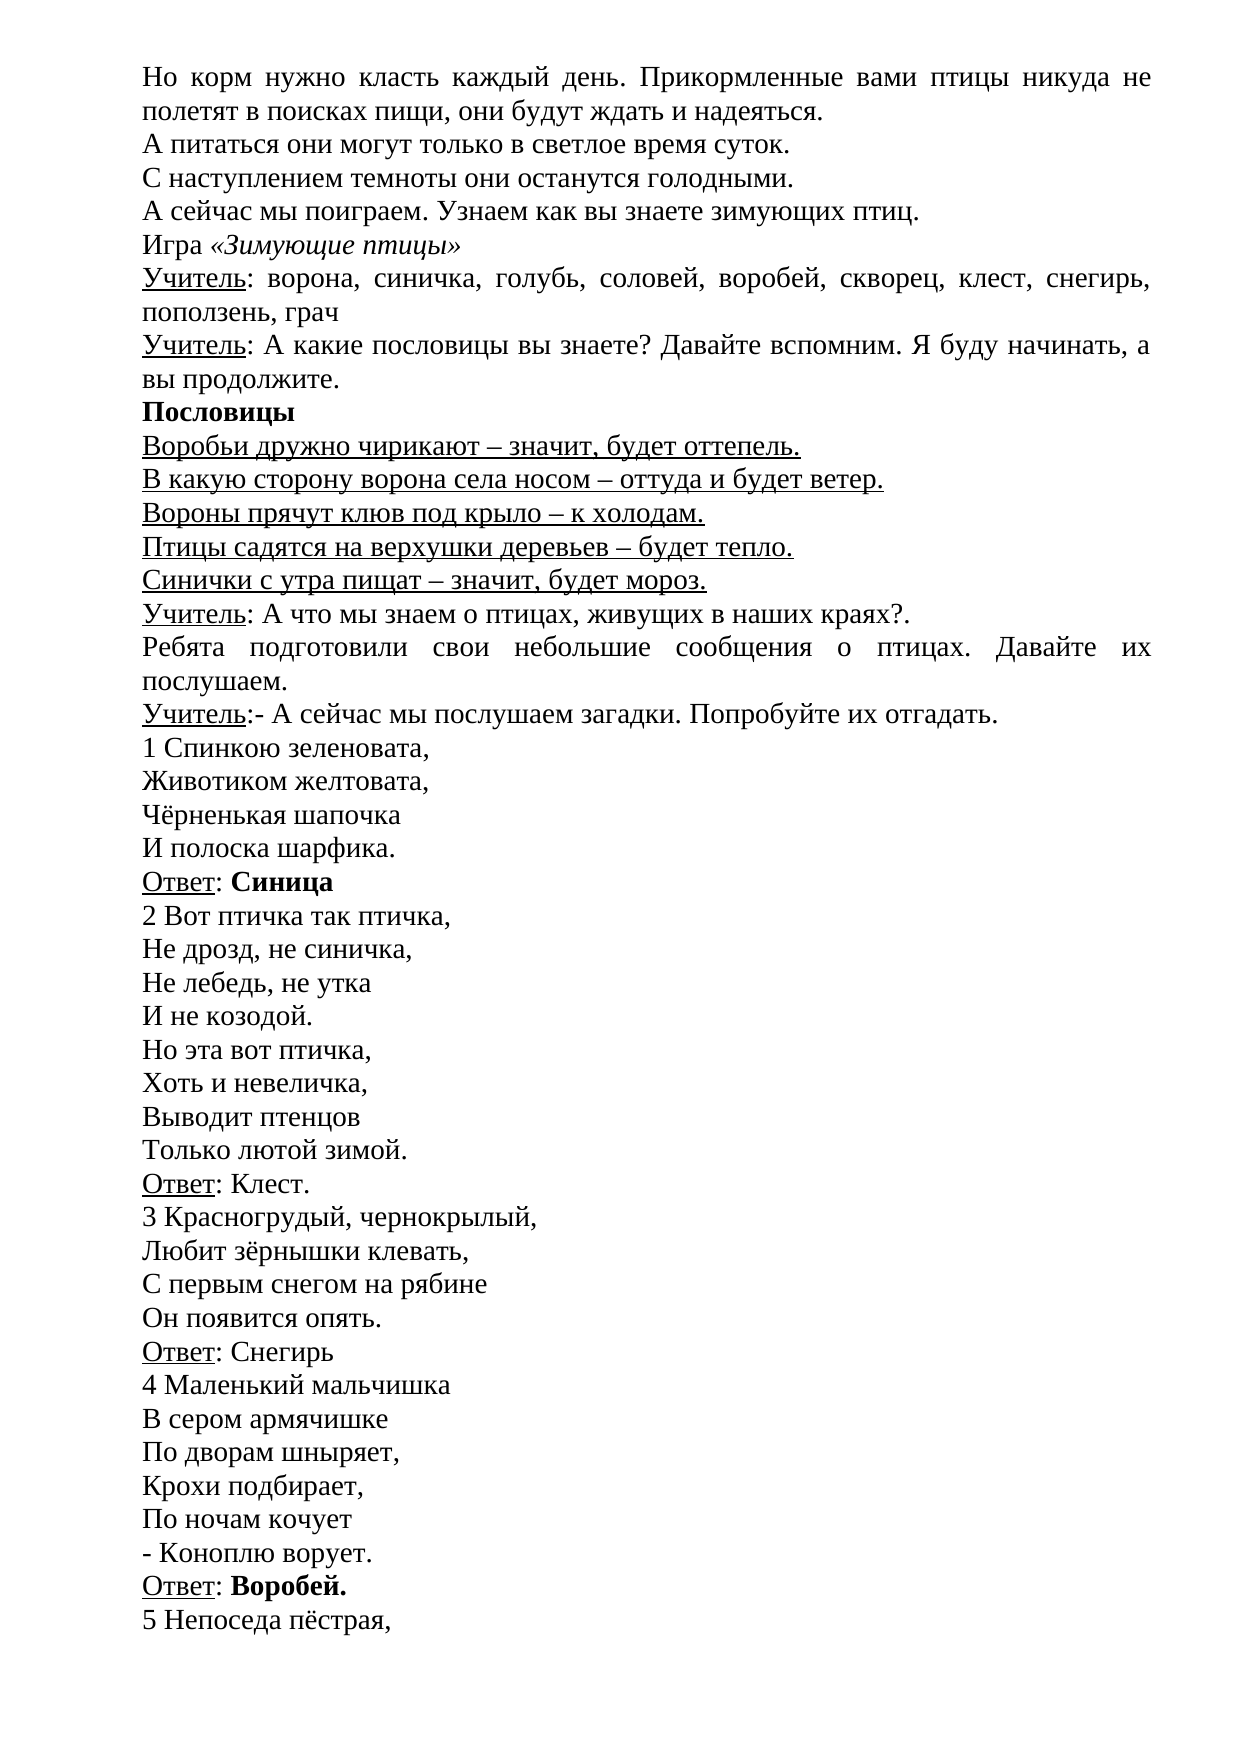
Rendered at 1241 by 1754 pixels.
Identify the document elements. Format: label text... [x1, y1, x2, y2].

text Ответ: Снегирь [142, 1334, 1152, 1367]
text А питаться они могут только в светлое время суток. [142, 126, 1152, 160]
text Выводит птенцов [142, 1099, 1152, 1132]
text 1 Спинкою зеленовата, [142, 730, 1152, 763]
text Учитель: А какие пословицы вы знаете? Давайте вспомним. Я буду начинать, а вы продолжите. [142, 327, 1152, 394]
text Но корм нужно класть каждый день. Прикормленные вами птицы никуда не полетят в поисках пищи, они будут ждать и надеяться. [142, 59, 1152, 126]
text И не козодой. [142, 998, 1152, 1032]
text 5 Непоседа пёстрая, [142, 1602, 1152, 1636]
text - Коноплю ворует. [142, 1535, 1152, 1568]
text По ночам кочует [142, 1501, 1152, 1535]
text Любит зёрнышки клевать, [142, 1233, 1152, 1267]
text Синички с утра пищат – значит, будет мороз. [142, 562, 1152, 596]
text Игра «Зимующие птицы» [142, 227, 1152, 260]
text Животиком желтовата, [142, 763, 1152, 797]
text В какую сторону ворона села носом – оттуда и будет ветер. [142, 462, 1152, 495]
text 2 Вот птичка так птичка, [142, 898, 1152, 931]
text Птицы садятся на верхушки деревьев – будет тепло. [142, 529, 1152, 562]
text По дворам шныряет, [142, 1434, 1152, 1468]
text Но эта вот птичка, [142, 1032, 1152, 1065]
text Не дрозд, не синичка, [142, 931, 1152, 965]
text С первым снегом на рябине [142, 1267, 1152, 1300]
text В сером армячишке [142, 1401, 1152, 1434]
text Ответ: Клест. [142, 1166, 1152, 1199]
text 3 Красногрудый, чернокрылый, [142, 1199, 1152, 1233]
text Учитель:- А сейчас мы послушаем загадки. Попробуйте их отгадать. [142, 696, 1152, 730]
text Хоть и невеличка, [142, 1065, 1152, 1099]
text Не лебедь, не утка [142, 965, 1152, 998]
text Ответ: Синица [142, 864, 1152, 898]
text Учитель: ворона, синичка, голубь, соловей, воробей, скворец, клест, снегирь, поползень, грач [142, 260, 1152, 327]
text Воробьи дружно чирикают – значит, будет оттепель. [142, 428, 1152, 462]
text Только лютой зимой. [142, 1132, 1152, 1166]
text Ребята подготовили свои небольшие сообщения о птицах. Давайте их послушаем. [142, 629, 1152, 696]
text С наступлением темноты они останутся голодными. [142, 160, 1152, 193]
text Учитель: А что мы знаем о птицах, живущих в наших краях?. [142, 596, 1152, 629]
text А сейчас мы поиграем. Узнаем как вы знаете зимующих птиц. [142, 193, 1152, 227]
text Пословицы [142, 394, 1152, 428]
text И полоска шарфика. [142, 831, 1152, 864]
text 4 Маленький мальчишка [142, 1367, 1152, 1401]
text Он появится опять. [142, 1300, 1152, 1334]
text Чёрненькая шапочка [142, 797, 1152, 831]
text Ответ: Воробей. [142, 1568, 1152, 1602]
text Крохи подбирает, [142, 1468, 1152, 1501]
text Вороны прячут клюв под крыло – к холодам. [142, 495, 1152, 529]
